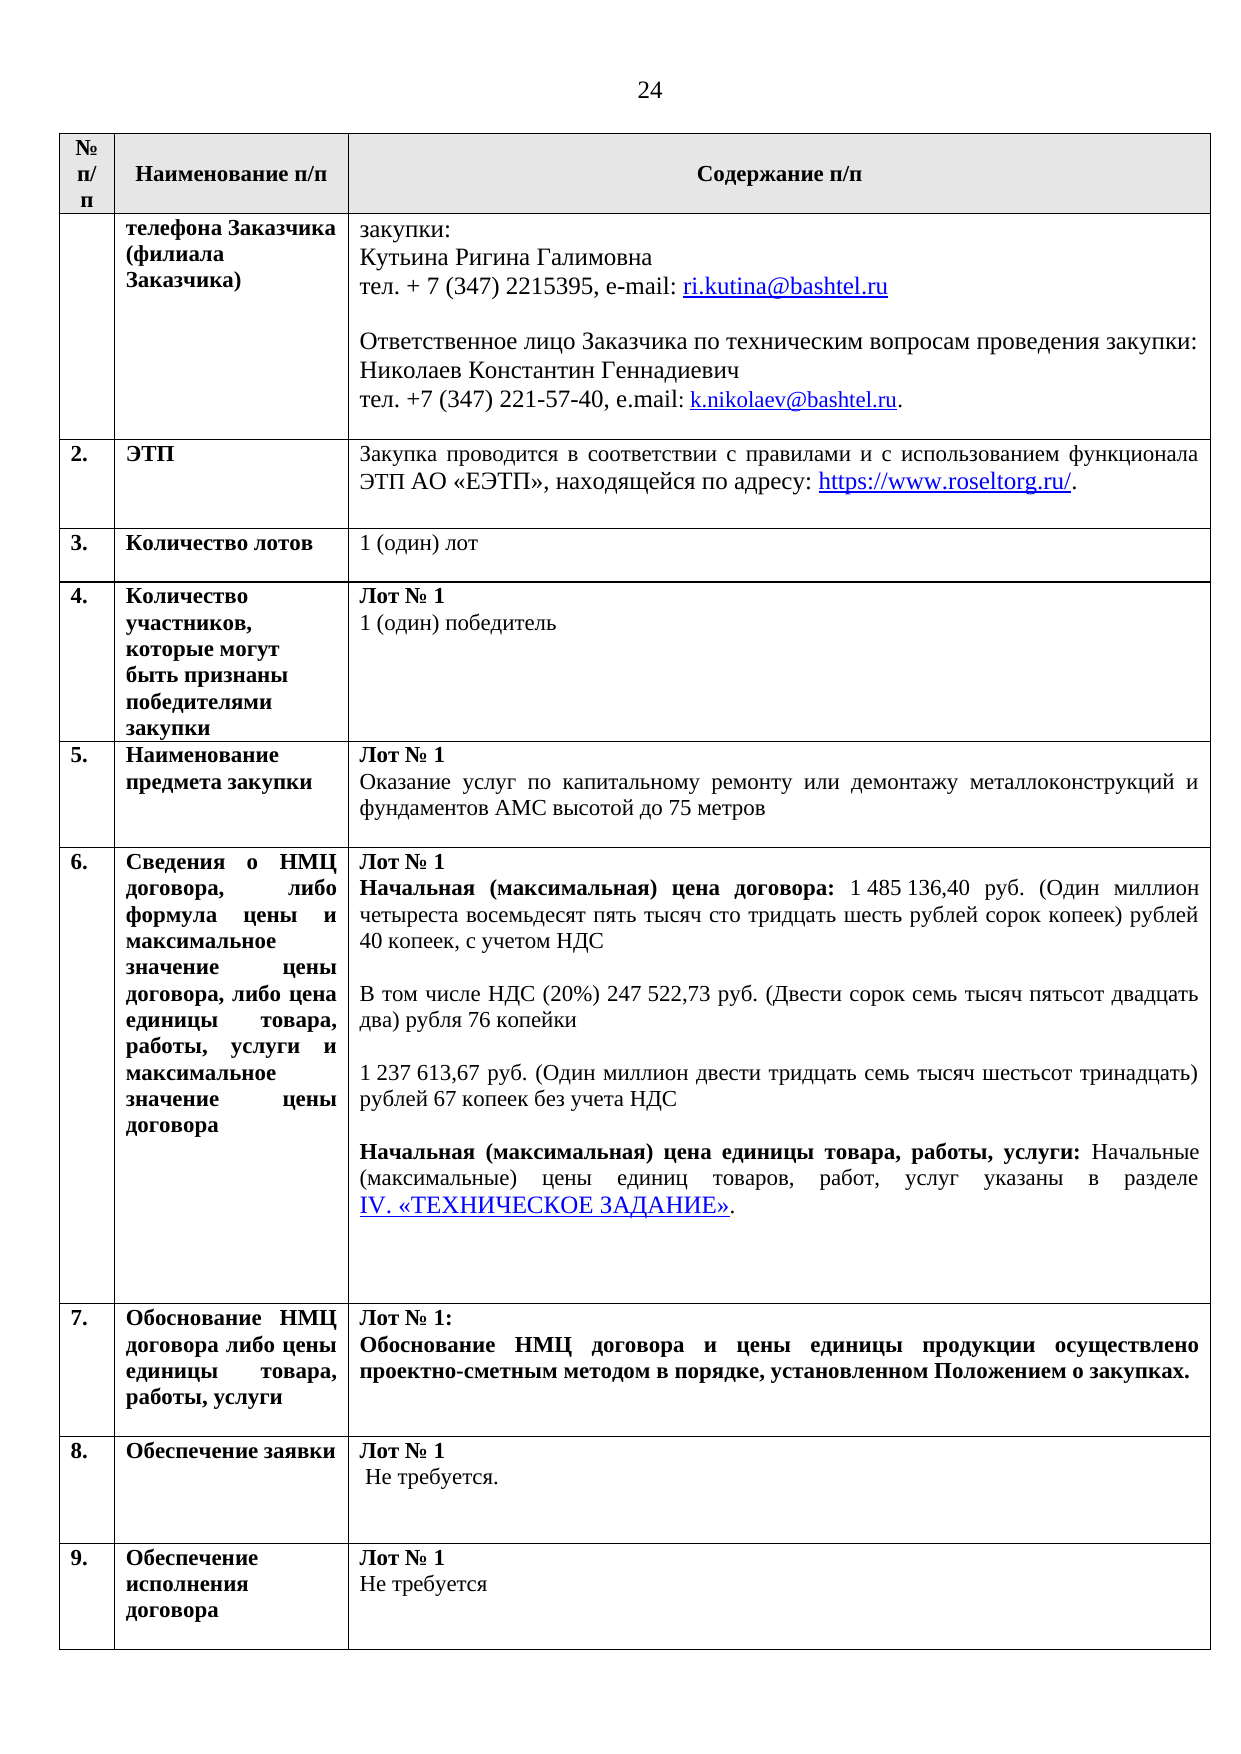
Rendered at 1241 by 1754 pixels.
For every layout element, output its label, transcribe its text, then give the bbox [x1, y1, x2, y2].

table_cell Лот № 1 Не требуется. [349, 1437, 1210, 1542]
table_cell [60, 742, 114, 847]
table_header Содержание п/п [349, 134, 1210, 213]
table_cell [349, 214, 1210, 439]
table_cell [60, 583, 114, 741]
table_cell [60, 440, 114, 528]
table_cell [60, 1437, 114, 1542]
table_cell Лот № 1 Не требуется [349, 1544, 1210, 1649]
table_cell 1 (один) лот [349, 529, 1210, 581]
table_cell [115, 214, 348, 439]
table_header № п/п [60, 134, 114, 213]
table_header Наименование п/п [115, 134, 348, 213]
table_cell Лот № 1: Обоснование НМЦ договора и цены единицы продукции осуществлено проектно-сметным методом в порядке, установленном Положением о закупках. [349, 1304, 1210, 1436]
table_cell Обоснование НМЦ договора либо цены единицы товара, работы, услуги [115, 1304, 348, 1436]
table_cell [60, 1544, 114, 1649]
table_cell [60, 214, 114, 439]
table_cell Лот № 1 Оказание услуг по капитальному ремонту или демонтажу металлоконструкций и фундаментов АМС высотой до 75 метров [349, 742, 1210, 847]
table_cell Количество участников, которые могут быть признаны победителями закупки [115, 583, 348, 741]
table_cell Сведения о НМЦ договора, либо формула цены и максимальное значение цены договора, либо цена единицы товара, работы, услуги и максимальное значение цены договора [115, 848, 348, 1303]
table_cell Обеспечение исполнения договора [115, 1544, 348, 1649]
table_cell [60, 529, 114, 581]
table_cell Обеспечение заявки [115, 1437, 348, 1542]
table_cell Лот № 1 Начальная (максимальная) цена договора: 1 485 136,40 руб. (Один миллион четыреста восемьдесят пять тысяч сто тридцать шесть рублей сорок копеек) рублей 40 копеек, с учетом НДС В том числе НДС (20%) 247 522,73 руб. (Двести сорок семь тысяч пятьсот двадцать два) рубля 76 копейки 1 237 613,67 руб. (Один миллион двести тридцать семь тысяч шестьсот тринадцать) рублей 67 копеек без учета НДС Начальная (максимальная) цена единицы товара, работы, услуги: Начальные (максимальные) цены единиц товаров, работ, услуг указаны в разделе IV. «ТЕХНИЧЕСКОЕ ЗАДАНИЕ». [349, 848, 1210, 1303]
table_cell [60, 848, 114, 1303]
table_cell Наименование предмета закупки [115, 742, 348, 847]
table_cell [60, 1304, 114, 1436]
table_cell ЭТП [115, 440, 348, 528]
table_cell Количество лотов [115, 529, 348, 581]
table_cell Лот № 1 1 (один) победитель [349, 583, 1210, 741]
table_cell Закупка проводится в соответствии с правилами и с использованием функционала ЭТП АО «ЕЭТП», находящейся по адресу: https://www.roseltorg.ru/. [349, 440, 1210, 528]
